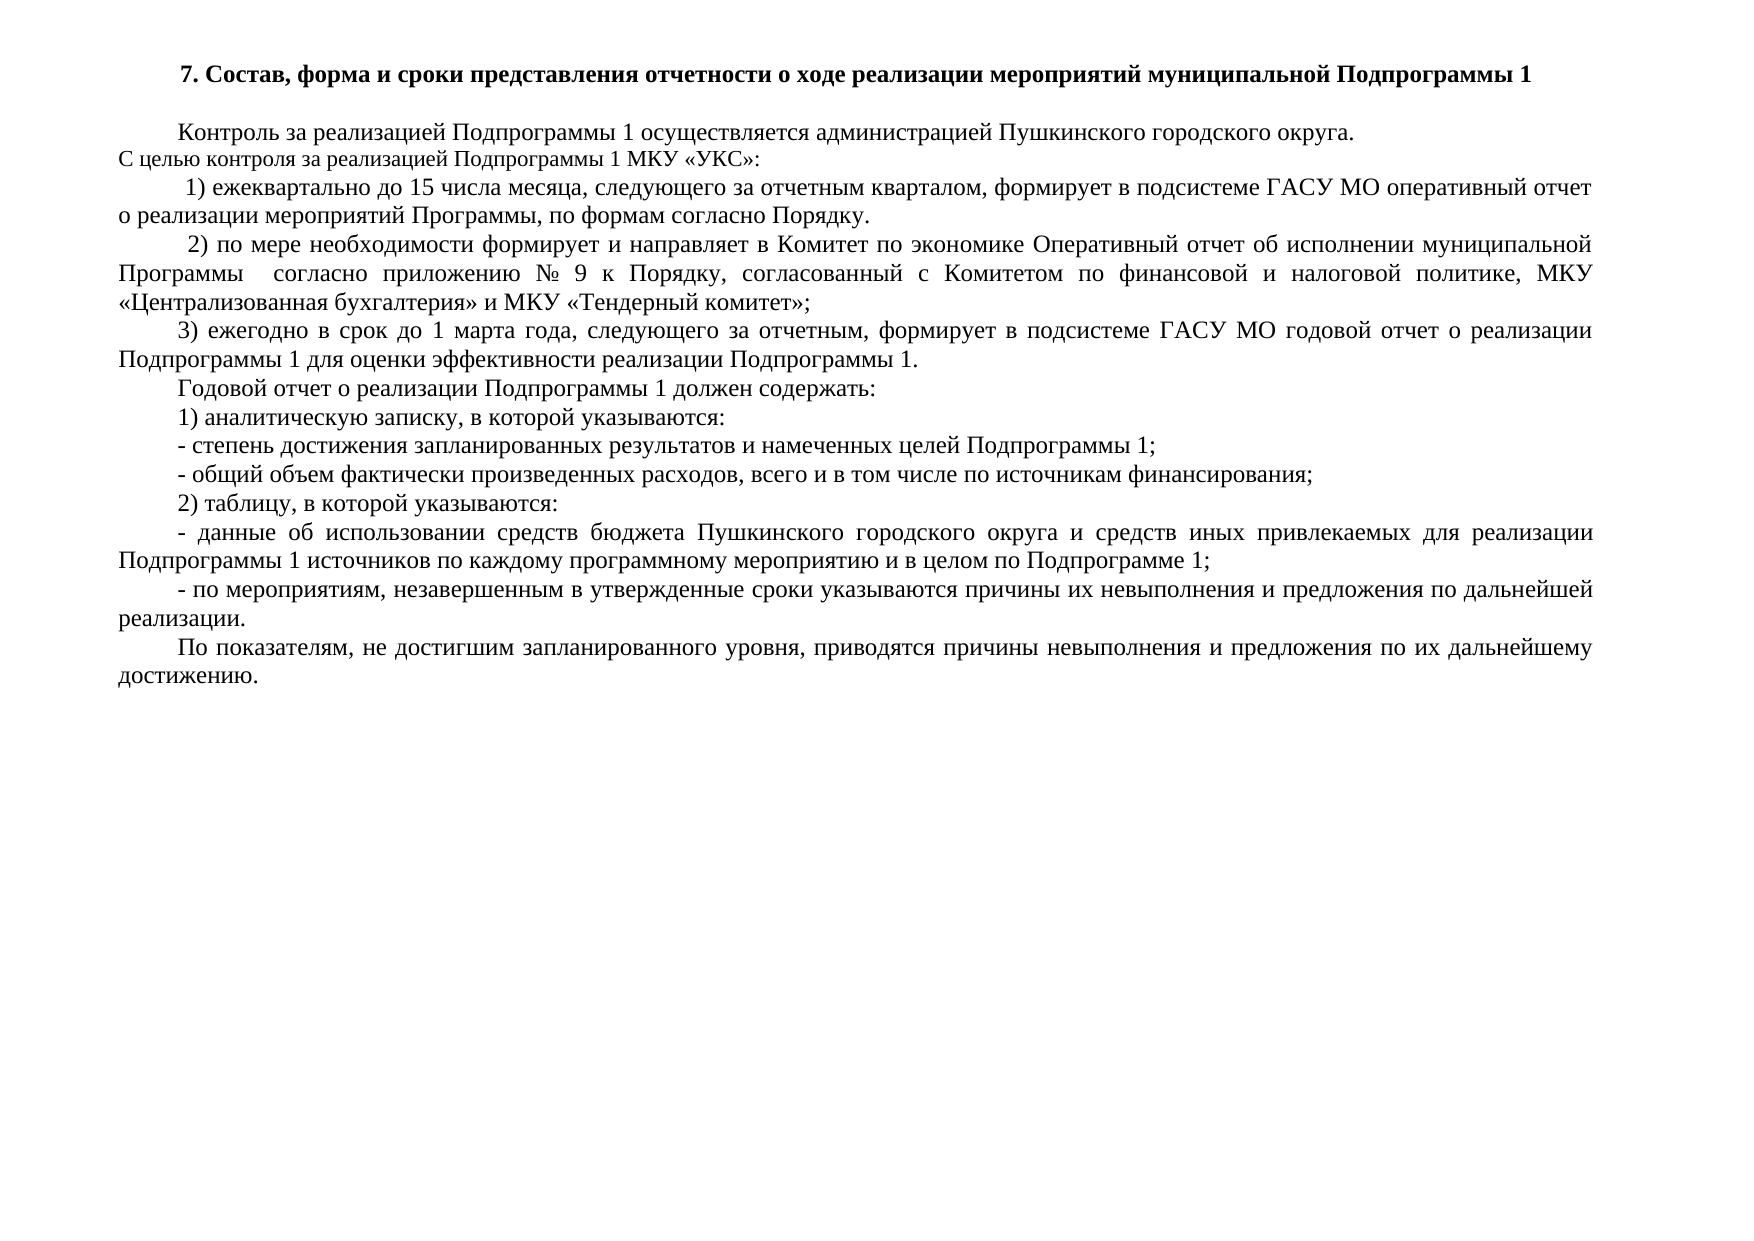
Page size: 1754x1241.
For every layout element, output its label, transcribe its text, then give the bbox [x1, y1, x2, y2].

text С целью контроля за реализацией Подпрограммы 1 МКУ «УКС»: [118, 145, 1594, 172]
text Контроль за реализацией Подпрограммы 1 осуществляется администрацией Пушкинского городского округа. [118, 117, 1594, 145]
text 1) ежеквартально до 15 числа месяца, следующего за отчетным кварталом, формирует в подсистеме ГАСУ МО оперативный отчет о реализации мероприятий Программы, по формам согласно Порядку. [118, 172, 1594, 229]
list - общий объем фактически произведенных расходов, всего и в том числе по источникам финансирования; [118, 459, 1594, 488]
text 2) таблицу, в которой указываются: [118, 488, 1594, 517]
text 3) ежегодно в срок до 1 марта года, следующего за отчетным, формирует в подсистеме ГАСУ МО годовой отчет о реализации Подпрограммы 1 для оценки эффективности реализации Подпрограммы 1. [118, 316, 1594, 373]
text 2) по мере необходимости формирует и направляет в Комитет по экономике Оперативный отчет об исполнении муниципальной Программы согласно приложению № 9 к Порядку, согласованный с Комитетом по финансовой и налоговой политике, МКУ «Централизованная бухгалтерия» и МКУ «Тендерный комитет»; [118, 229, 1594, 316]
list 1) аналитическую записку, в которой указываются: [118, 402, 1594, 431]
text - по мероприятиям, незавершенным в утвержденные сроки указываются причины их невыполнения и предложения по дальнейшей реализации. [118, 574, 1594, 632]
list - степень достижения запланированных результатов и намеченных целей Подпрограммы 1; [118, 431, 1594, 459]
title 7. Состав, форма и сроки представления отчетности о ходе реализации мероприятий муниципальной Подпрограммы 1 [118, 59, 1594, 88]
text По показателям, не достигшим запланированного уровня, приводятся причины невыполнения и предложения по их дальнейшему достижению. [118, 632, 1594, 689]
text Годовой отчет о реализации Подпрограммы 1 должен содержать: [118, 373, 1594, 402]
text - данные об использовании средств бюджета Пушкинского городского округа и средств иных привлекаемых для реализации Подпрограммы 1 источников по каждому программному мероприятию и в целом по Подпрограмме 1; [118, 517, 1594, 574]
